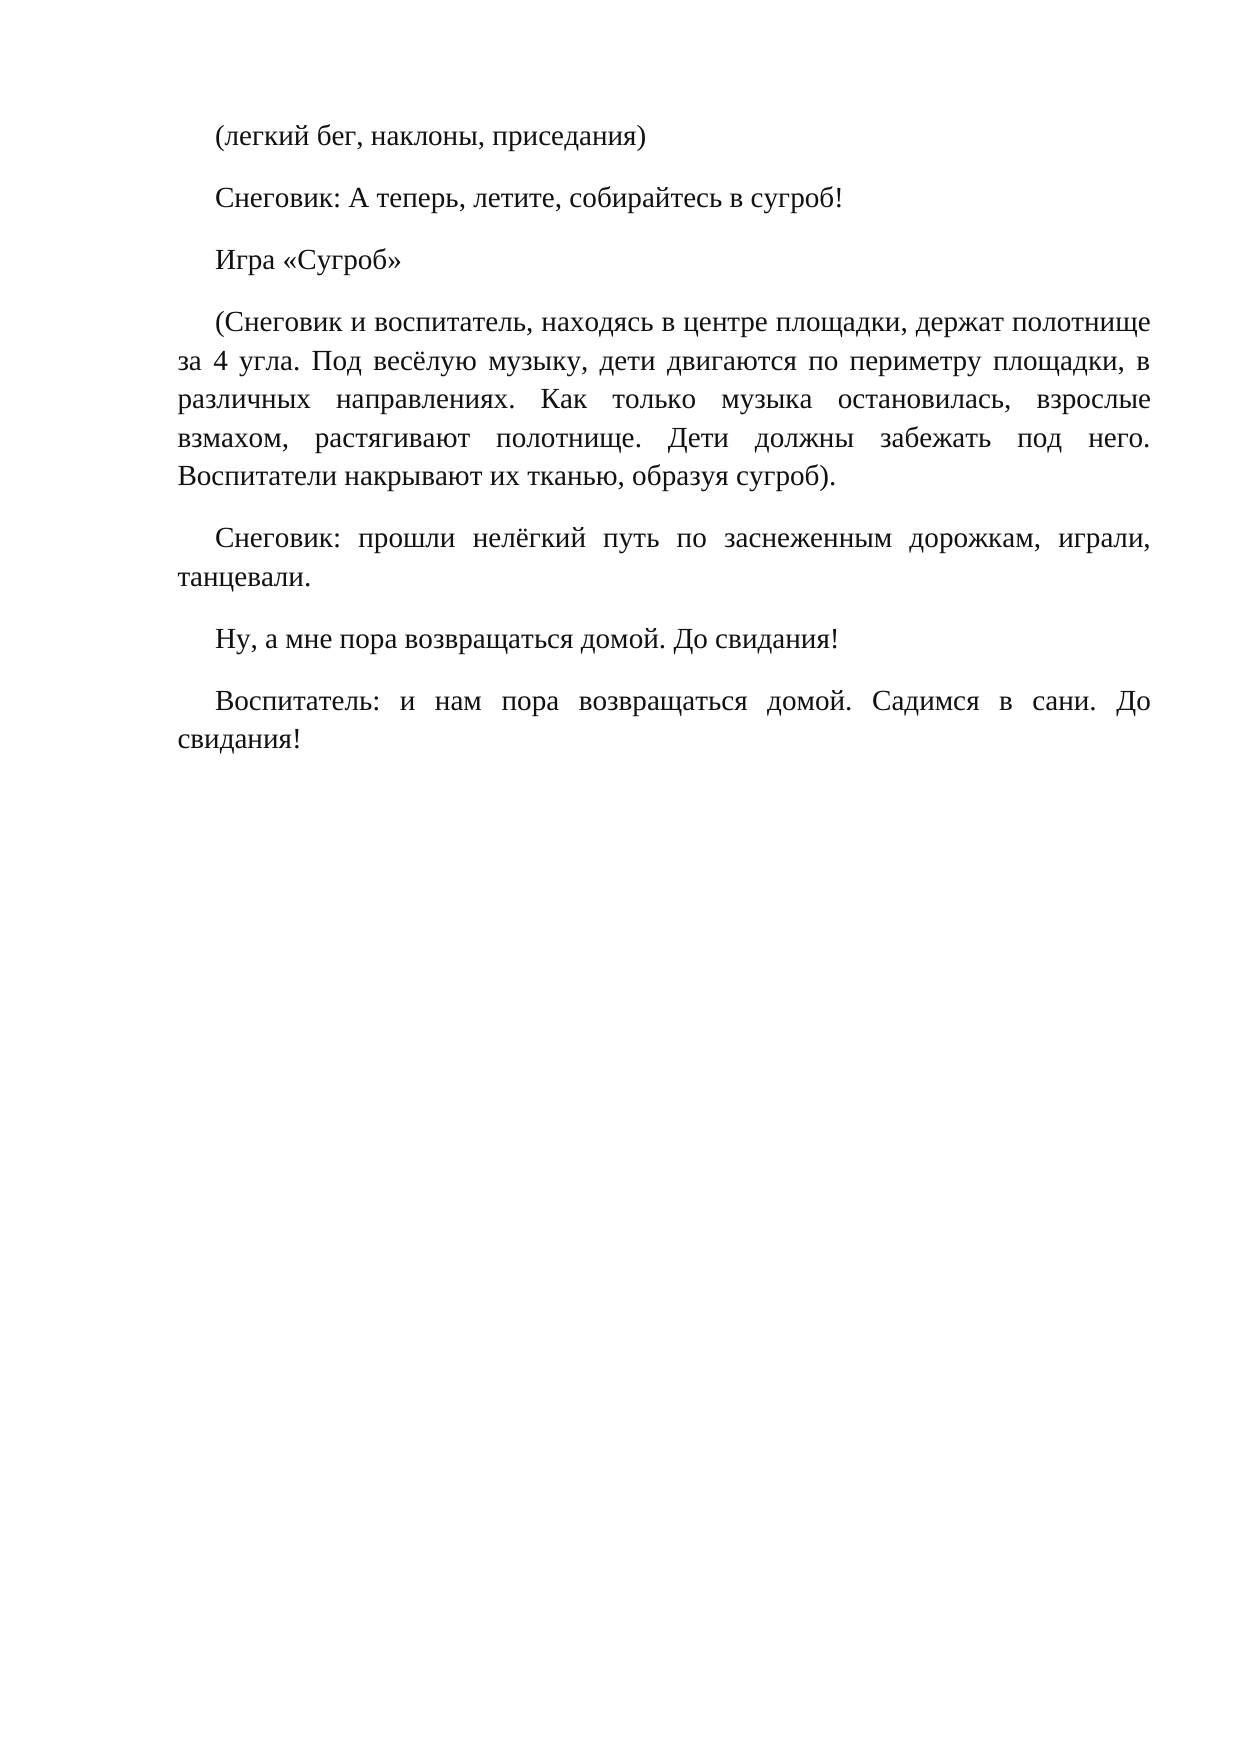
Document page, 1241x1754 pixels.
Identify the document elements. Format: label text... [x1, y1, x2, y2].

text Воспитатель: и нам пора возвращаться домой. Садимся в сани. До свидания! [177, 683, 1152, 755]
text (Снеговик и воспитатель, находясь в центре площадки, держат полотнище за 4 угла. Под весёлую музыку, дети двигаются по периметру площадки, в различных направлениях. Как только музыка остановилась, взрослые взмахом, растягивают полотнище. Дети должны забежать под него. Воспитатели накрывают их тканью, образуя сугроб). [177, 304, 1152, 492]
text Снеговик: А теперь, летите, собирайтесь в сугроб! [177, 180, 1152, 214]
text Снеговик: прошли нелёгкий путь по заснеженным дорожкам, играли, танцевали. [177, 520, 1152, 592]
text Ну, а мне пора возвращаться домой. До свидания! [177, 621, 1152, 654]
text (легкий бег, наклоны, приседания) [177, 118, 1152, 152]
text Игра «Сугроб» [177, 242, 1152, 276]
